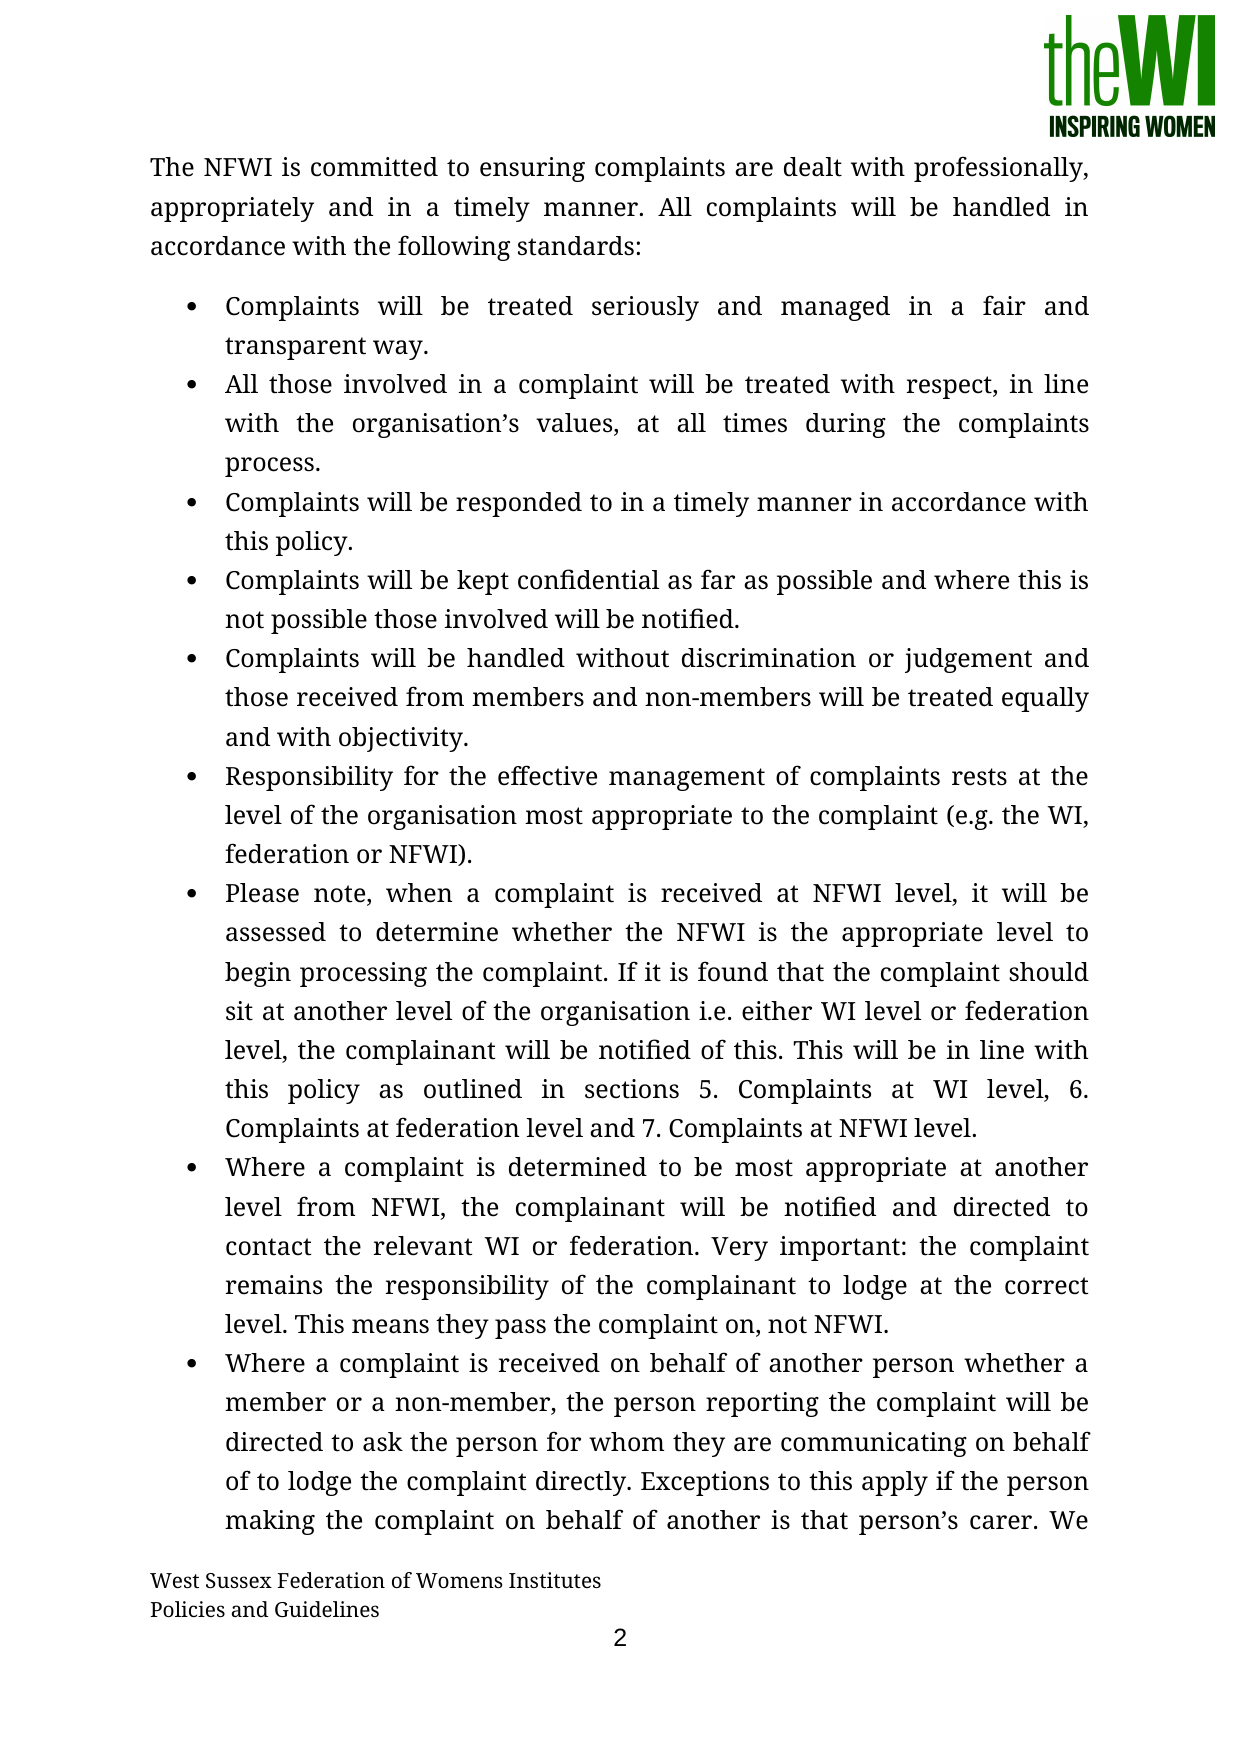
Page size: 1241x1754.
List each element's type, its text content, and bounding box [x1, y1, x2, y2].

list All those involved in a complaint will be treated with respect, in line with the organisation’s values, at all times during the complaints process. [187, 367, 1090, 479]
list Complaints will be kept confidential as far as possible and where this is not possible those involved will be notified. [187, 562, 1090, 636]
list Complaints will be responded to in a timely manner in accordance with this policy. [187, 484, 1090, 557]
list Please note, when a complaint is received at NFWI level, it will be assessed to determine whether the NFWI is the appropriate level to begin processing the complaint. If it is found that the complaint should sit at another level of the organisation i.e. either WI level or federation level, the complainant will be notified of this. This will be in line with this policy as outlined in sections 5. Complaints at WI level, 6. Complaints at federation level and 7. Complaints at NFWI level. [187, 876, 1090, 1145]
list Complaints will be handled without discrimination or judgement and those received from members and non-members will be treated equally and with objectivity. [187, 641, 1090, 753]
text The NFWI is committed to ensuring complaints are dealt with professionally, appropriately and in a timely manner. All complaints will be handled in accordance with the following standards: [150, 150, 1090, 262]
list Where a complaint is determined to be most appropriate at another level from NFWI, the complainant will be notified and directed to contact the relevant WI or federation. Very important: the complaint remains the responsibility of the complainant to lodge at the correct level. This means they pass the complaint on, not NFWI. [187, 1150, 1090, 1341]
list Complaints will be treated seriously and managed in a fair and transparent way. [187, 288, 1090, 362]
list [187, 1346, 1090, 1537]
list Responsibility for the effective management of complaints rests at the level of the organisation most appropriate to the complaint (e.g. the WI, federation or NFWI). [187, 758, 1090, 871]
picture [1044, 15, 1215, 137]
